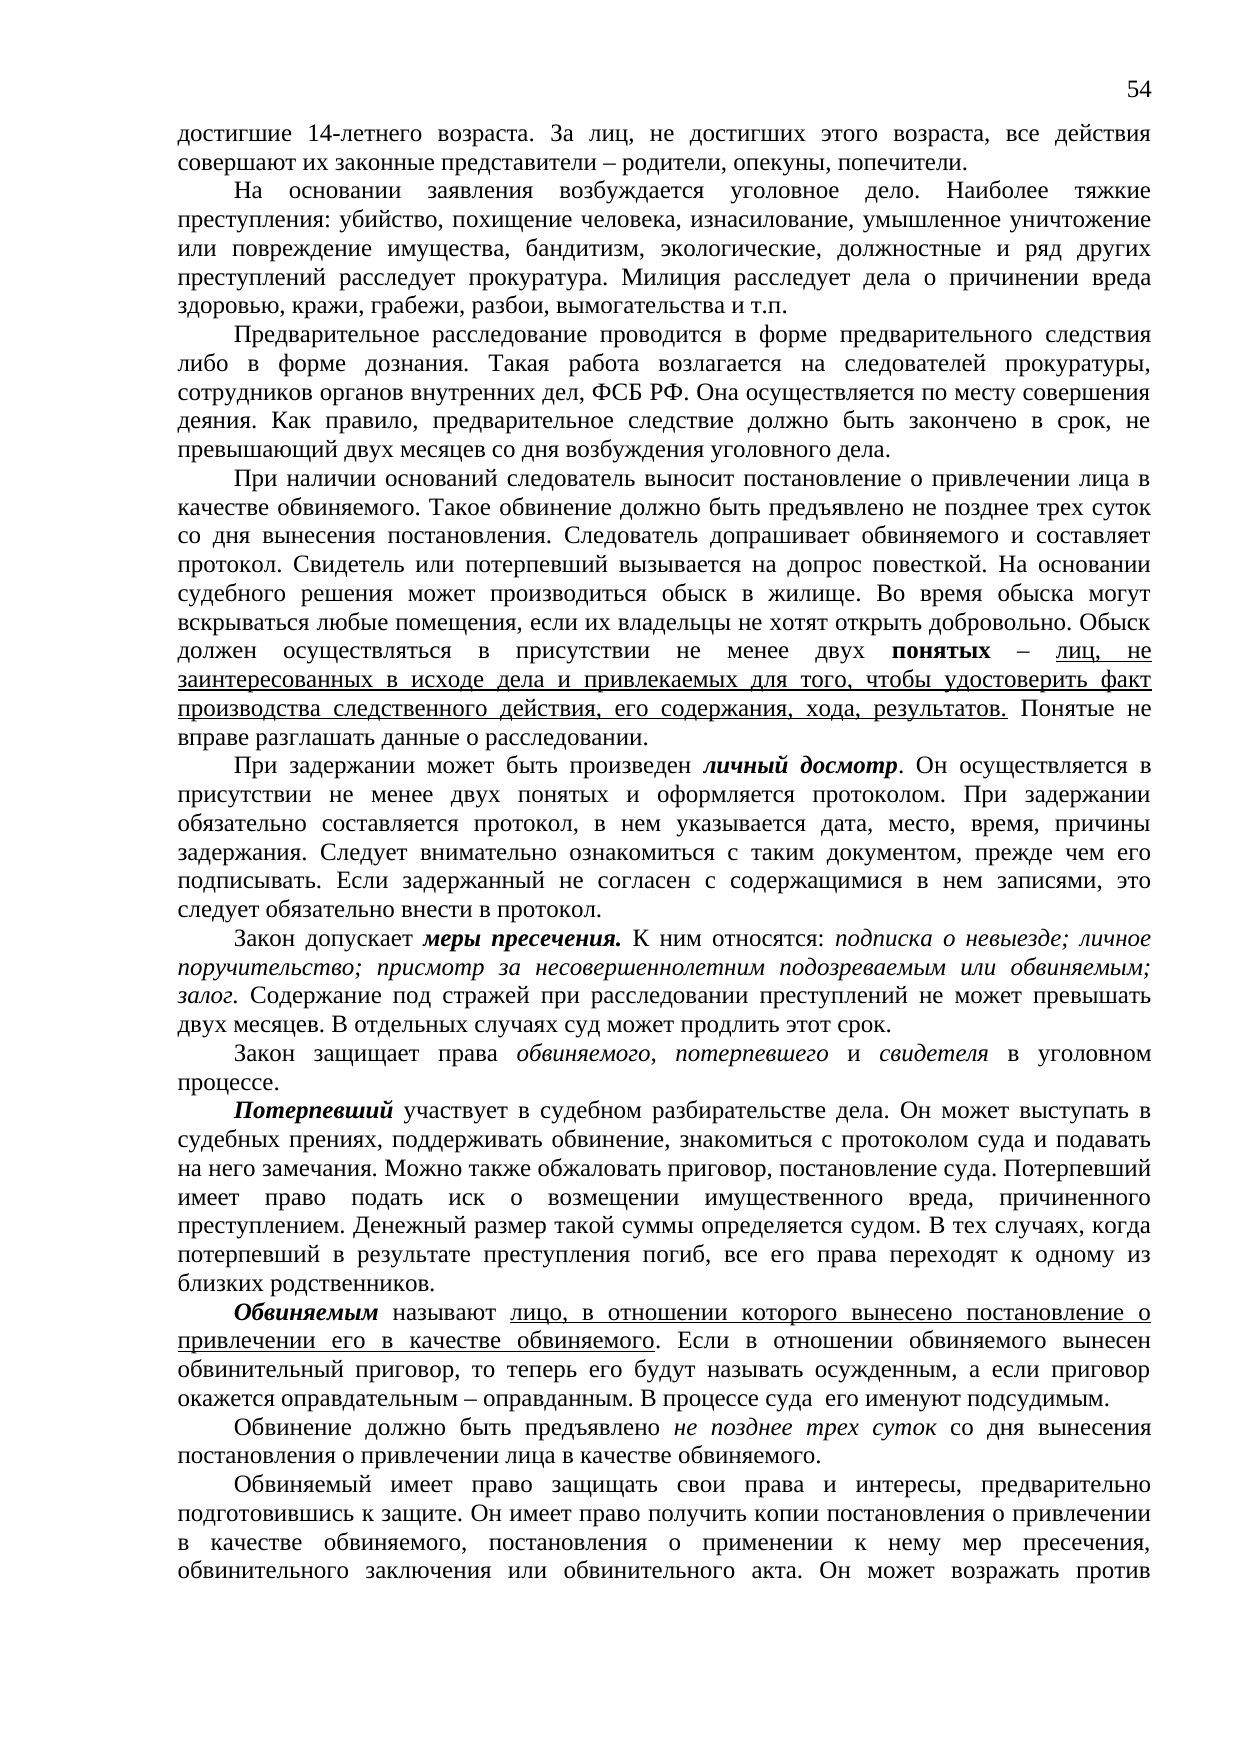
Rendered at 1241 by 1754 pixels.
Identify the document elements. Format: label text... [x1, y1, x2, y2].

text Предварительное расследование проводится в форме предварительного следствия либо в форме дознания. Такая работа возлагается на следователей прокуратуры, сотрудников органов внутренних дел, ФСБ РФ. Она осуществляется по месту совершения деяния. Как правило, предварительное следствие должно быть закончено в срок, не превышающий двух месяцев со дня возбуждения уголовного дела. [177, 319, 1152, 463]
text При задержании может быть произведен личный досмотр. Он осуществляется в присутствии не менее двух понятых и оформляется протоколом. При задержании обязательно составляется протокол, в нем указывается дата, место, время, причины задержания. Следует внимательно ознакомиться с таким документом, прежде чем его подписывать. Если задержанный не согласен с содержащимися в нем записями, это следует обязательно внести в протокол. [177, 751, 1152, 923]
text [177, 1469, 1152, 1584]
text На основании заявления возбуждается уголовное дело. Наиболее тяжкие преступления: убийство, похищение человека, изнасилование, умышленное уничтожение или повреждение имущества, бандитизм, экологические, должностные и ряд других преступлений расследует прокуратура. Милиция расследует дела о причинении вреда здоровью, кражи, грабежи, разбои, вымогательства и т.п. [177, 176, 1152, 319]
text При наличии оснований следователь выносит постановление о привлечении лица в качестве обвиняемого. Такое обвинение должно быть предъявлено не позднее трех суток со дня вынесения постановления. Следователь допрашивает обвиняемого и составляет протокол. Свидетель или потерпевший вызывается на допрос повесткой. На основании судебного решения может производиться обыск в жилище. Во время обыска могут вскрываться любые помещения, если их владельцы не хотят открыть добровольно. Обыск должен осуществляться в присутствии не менее двух понятых – лиц, не заинтересованных в исходе дела и привлекаемых для того, чтобы удостоверить факт производства следственного действия, его содержания, хода, результатов. Понятые не вправе разглашать данные о расследовании. [177, 463, 1152, 689]
text Закон допускает меры пресечения. К ним относятся: подписка о невыезде; личное поручительство; присмотр за несовершеннолетним подозреваемым или обвиняемым; залог. Содержание под стражей при расследовании преступлений не может превышать двух месяцев. В отдельных случаях суд может продлить этот срок. [177, 923, 1152, 1038]
text Потерпевший участвует в судебном разбирательстве дела. Он может выступать в судебных прениях, поддерживать обвинение, знакомиться с протоколом суда и подавать на него замечания. Можно также обжаловать приговор, постановление суда. Потерпевший имеет право подать иск о возмещении имущественного вреда, причиненного преступлением. Денежный размер такой суммы определяется судом. В тех случаях, когда потерпевший в результате преступления погиб, все его права переходят к одному из близких родственников. [177, 1096, 1152, 1297]
text При наличии оснований следователь выносит постановление о привлечении лица в качестве обвиняемого. Такое обвинение должно быть предъявлено не позднее трех суток со дня вынесения постановления. Следователь допрашивает обвиняемого и составляет протокол. Свидетель или потерпевший вызывается на допрос повесткой. На основании судебного решения может производиться обыск в жилище. Во время обыска могут вскрываться любые помещения, если их владельцы не хотят открыть добровольно. Обыск должен осуществляться в присутствии не менее двух понятых – лиц, не заинтересованных в исходе дела и привлекаемых для того, чтобы удостоверить факт производства следственного действия, его содержания, хода, результатов. Понятые не вправе разглашать данные о расследовании. [177, 690, 1152, 751]
text Закон защищает права обвиняемого, потерпевшего и свидетеля в уголовном процессе. [177, 1038, 1152, 1096]
text Обвиняемым называют лицо, в отношении которого вынесено постановление о привлечении его в качестве обвиняемого. Если в отношении обвиняемого вынесен обвинительный приговор, то теперь его будут называть осужденным, а если приговор окажется оправдательным – оправданным. В процессе суда его именуют подсудимым. [177, 1297, 1152, 1412]
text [177, 118, 1152, 176]
text Обвинение должно быть предъявлено не позднее трех суток со дня вынесения постановления о привлечении лица в качестве обвиняемого. [177, 1412, 1152, 1469]
